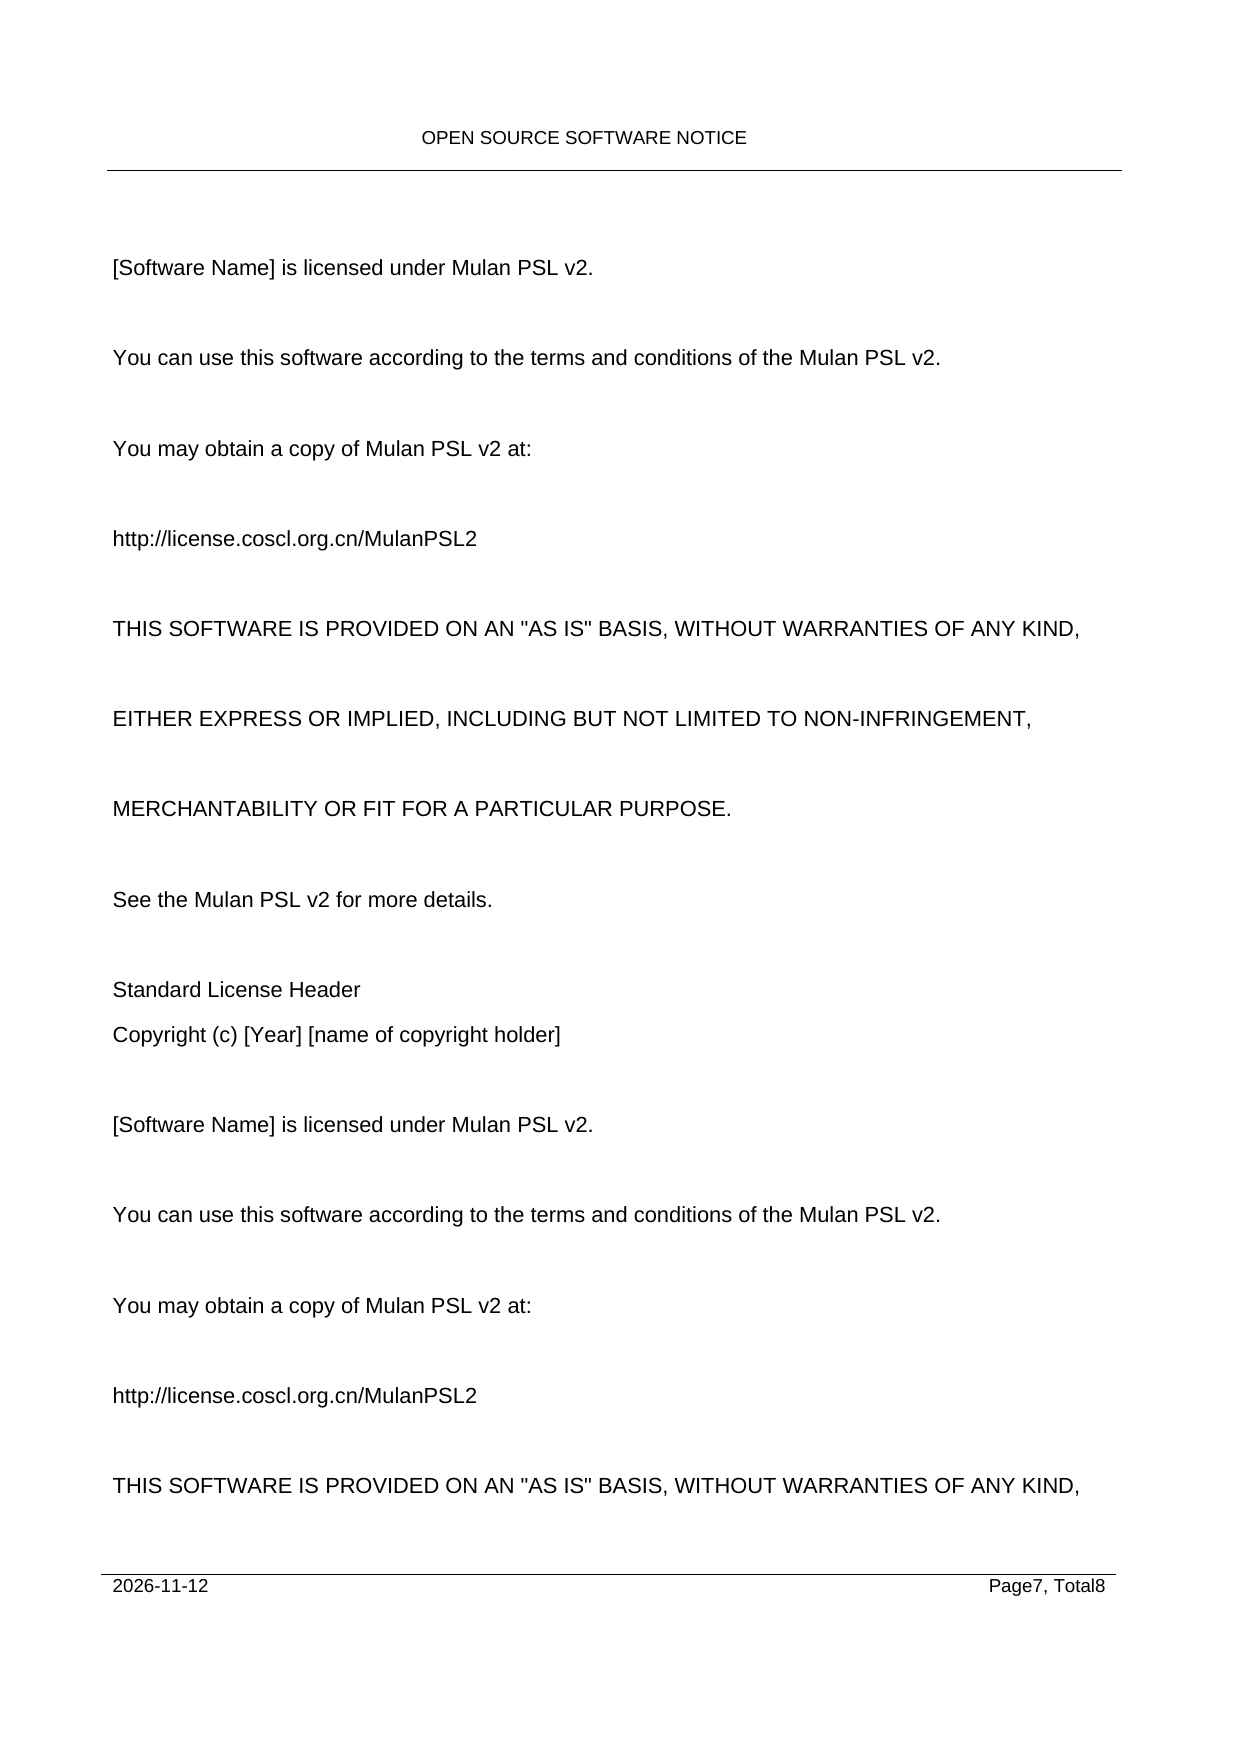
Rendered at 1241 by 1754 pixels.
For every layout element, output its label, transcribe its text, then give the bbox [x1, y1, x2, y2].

text See the Mulan PSL v2 for more details. [112, 883, 1128, 915]
text You can use this software according to the terms and conditions of the Mulan PSL v2. [112, 342, 1128, 374]
text THIS SOFTWARE IS PROVIDED ON AN "AS IS" BASIS, WITHOUT WARRANTIES OF ANY KIND, [112, 1469, 1128, 1502]
text You may obtain a copy of Mulan PSL v2 at: [112, 1289, 1128, 1321]
text You can use this software according to the terms and conditions of the Mulan PSL v2. [112, 1199, 1128, 1231]
text http://license.coscl.org.cn/MulanPSL2 [112, 1379, 1128, 1412]
text http://license.coscl.org.cn/MulanPSL2 [112, 522, 1128, 554]
text You may obtain a copy of Mulan PSL v2 at: [112, 432, 1128, 464]
text THIS SOFTWARE IS PROVIDED ON AN "AS IS" BASIS, WITHOUT WARRANTIES OF ANY KIND, [112, 612, 1128, 645]
text Standard License Header [112, 973, 1128, 1006]
text [Software Name] is licensed under Mulan PSL v2. [112, 251, 1128, 284]
text Copyright (c) [Year] [name of copyright holder] [112, 1018, 1128, 1051]
text MERCHANTABILITY OR FIT FOR A PARTICULAR PURPOSE. [112, 793, 1128, 825]
text EITHER EXPRESS OR IMPLIED, INCLUDING BUT NOT LIMITED TO NON-INFRINGEMENT, [112, 702, 1128, 735]
text [Software Name] is licensed under Mulan PSL v2. [112, 1108, 1128, 1141]
